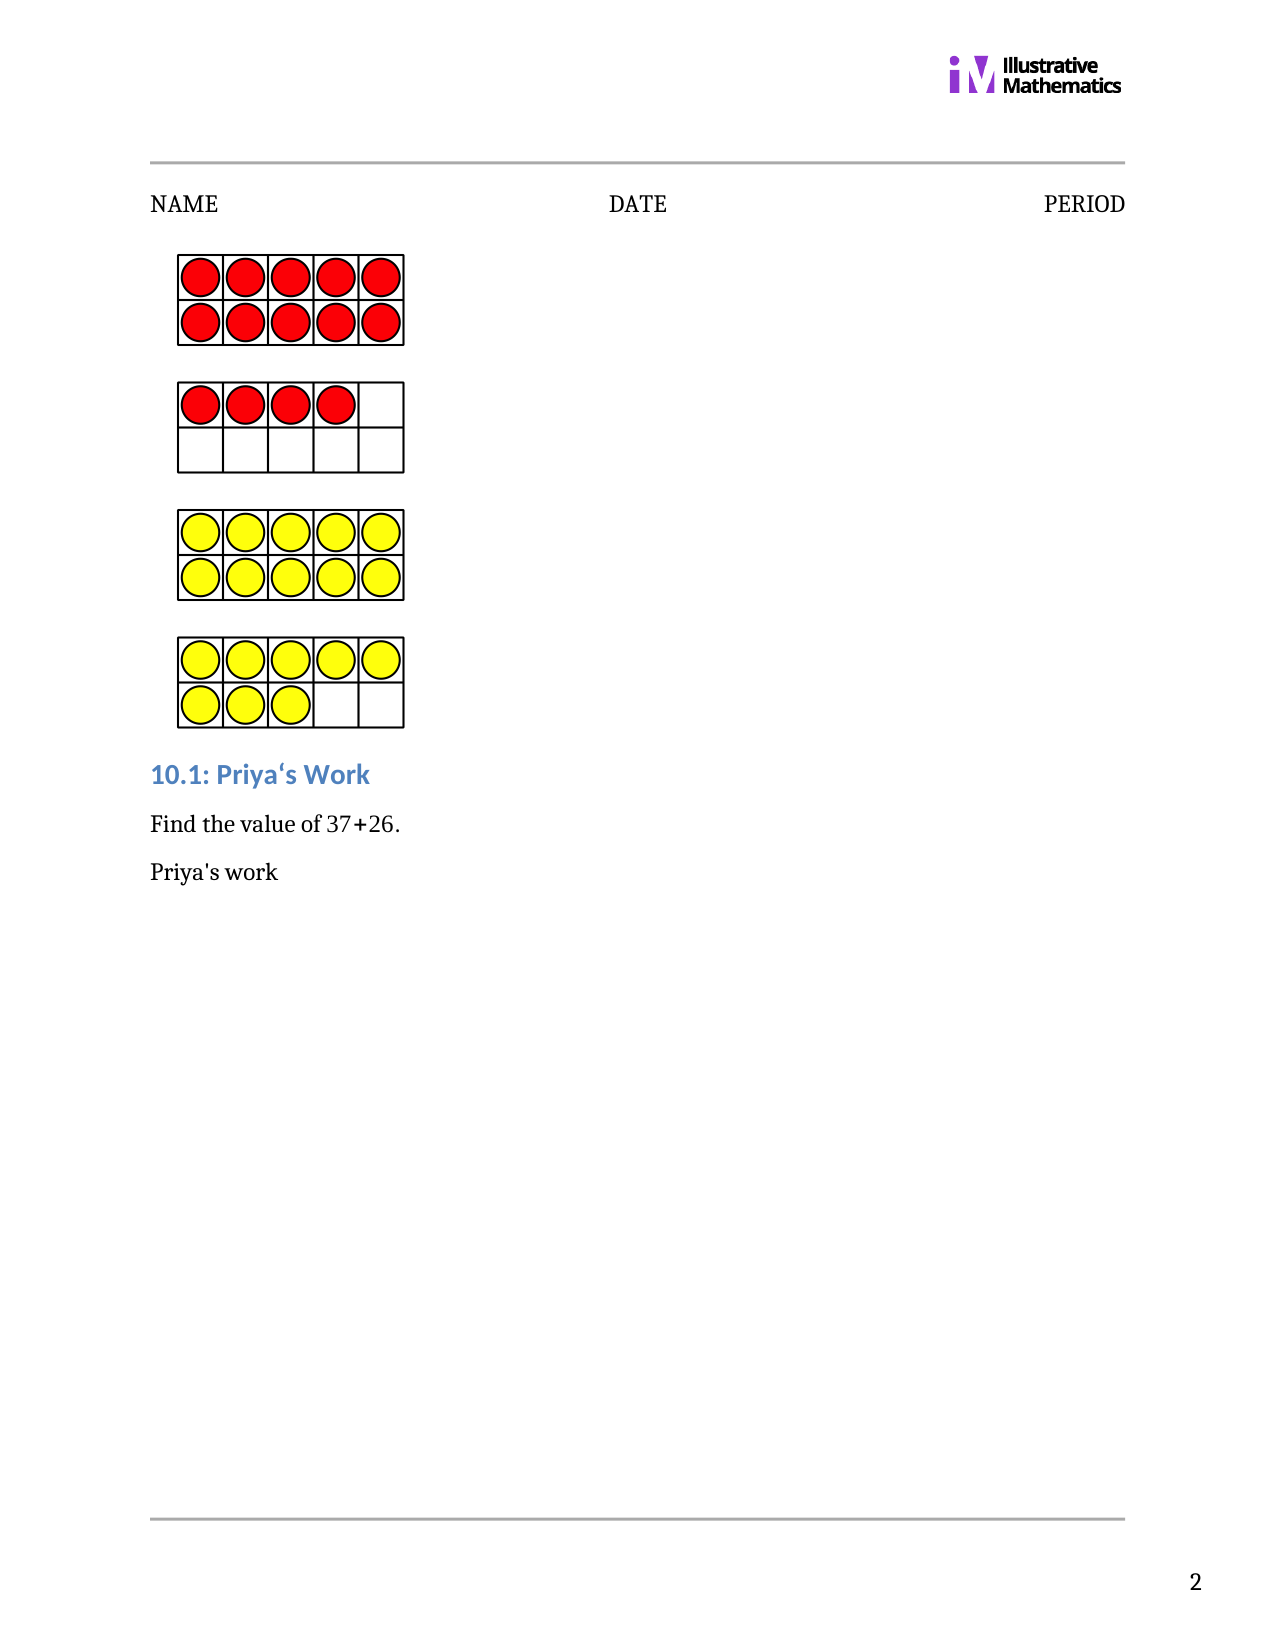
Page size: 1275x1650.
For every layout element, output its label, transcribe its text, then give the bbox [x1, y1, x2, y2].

text Find the value of . [150, 810, 1125, 839]
picture [168, 247, 413, 735]
text Priya's work [150, 858, 1125, 886]
subtitle 10.1: Priya‘s Work [150, 756, 1125, 791]
picture [949, 55, 1121, 93]
